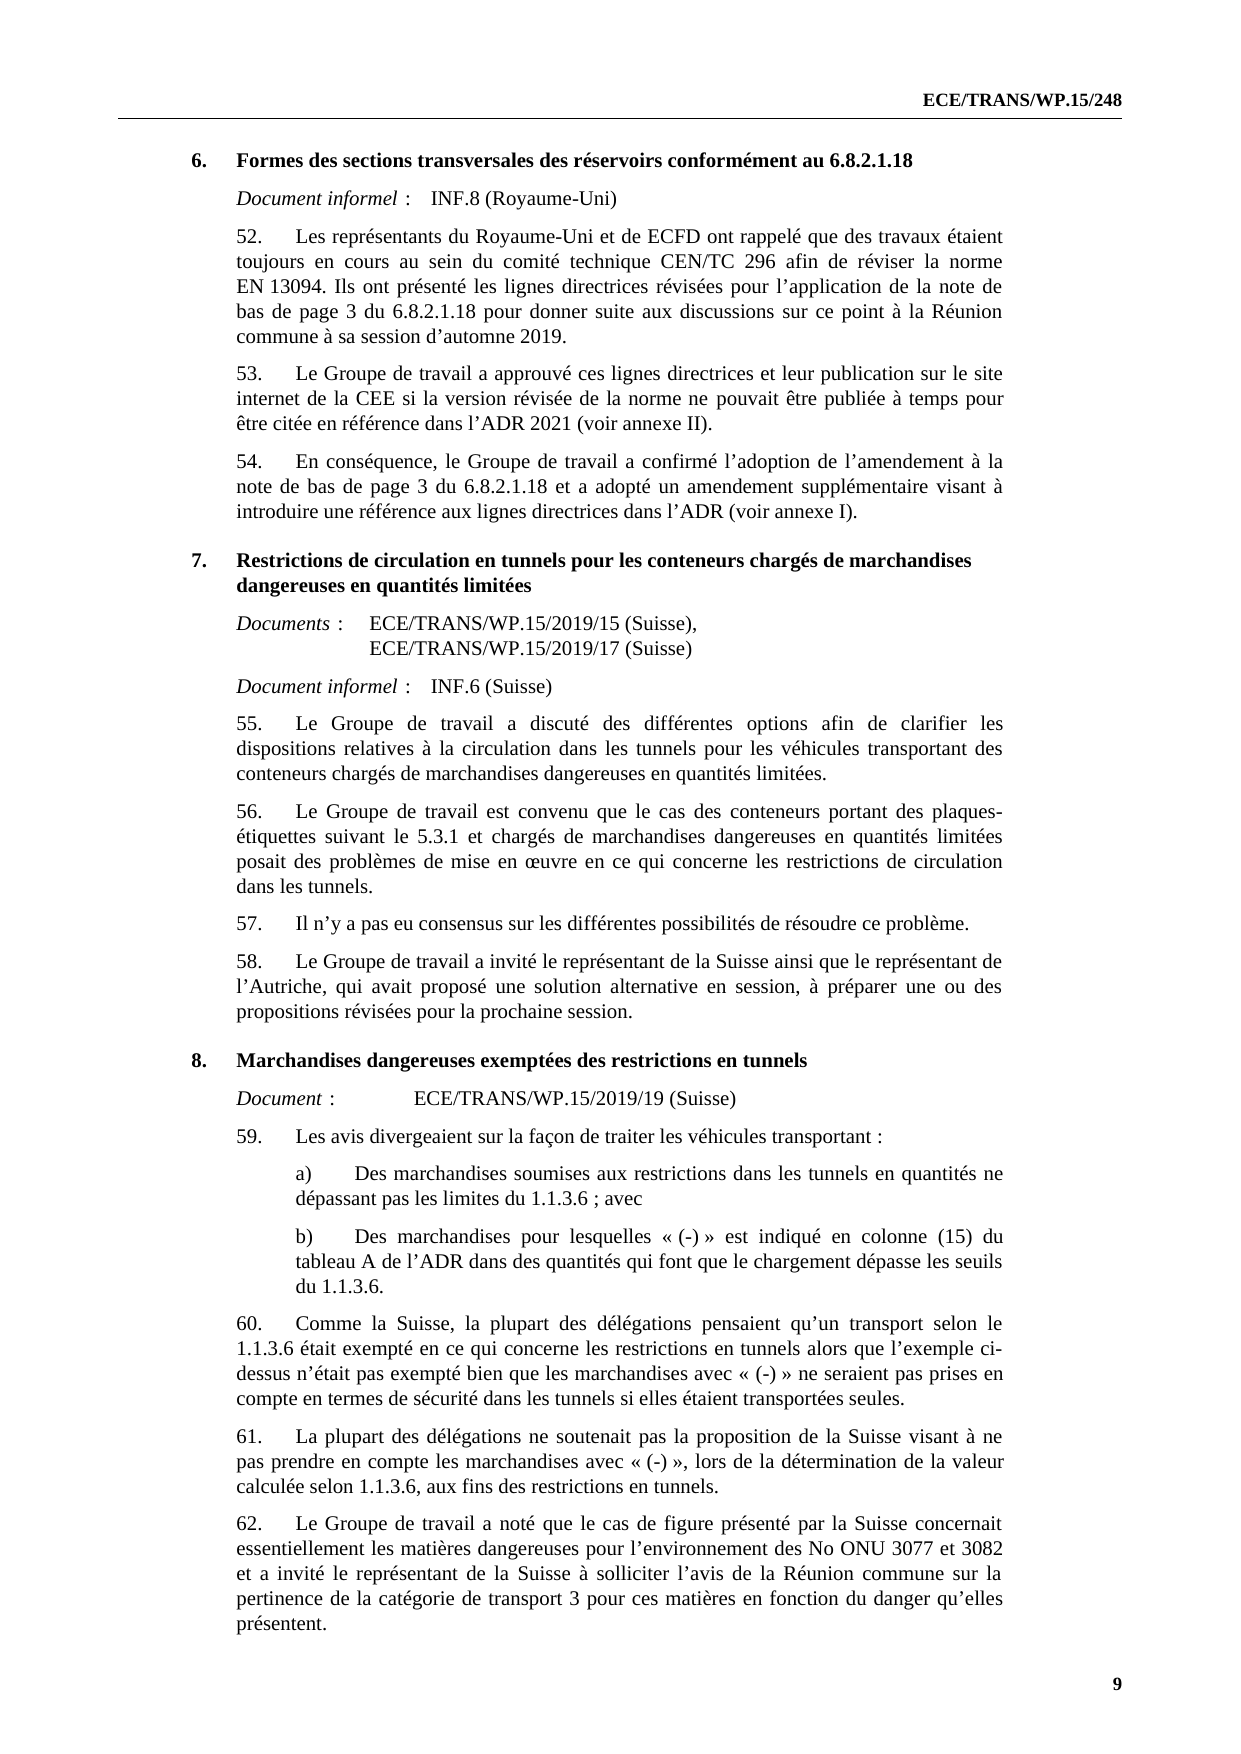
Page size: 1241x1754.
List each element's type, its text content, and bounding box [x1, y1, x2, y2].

text a) Des marchandises soumises aux restrictions dans les tunnels en quantités ne dépassant pas les limites du 1.1.3.6 ; avec [295, 1160, 1004, 1210]
text b) Des marchandises pour lesquelles « (-) » est indiqué en colonne (15) du tableau A de l’ADR dans des quantités qui font que le chargement dépasse les seuils du 1.1.3.6. [295, 1223, 1004, 1298]
text 56. Le Groupe de travail est convenu que le cas des conteneurs portant des plaques-étiquettes suivant le 5.3.1 et chargés de marchandises dangereuses en quantités limitées posait des problèmes de mise en œuvre en ce qui concerne les restrictions de circulation dans les tunnels. [236, 798, 1004, 898]
text 55. Le Groupe de travail a discuté des différentes options afin de clarifier les dispositions relatives à la circulation dans les tunnels pour les véhicules transportant des conteneurs chargés de marchandises dangereuses en quantités limitées. [236, 710, 1004, 785]
text Document informel : INF.6 (Suisse) [236, 673, 1004, 698]
text 7. Restrictions de circulation en tunnels pour les conteneurs chargés de marchandises dangereuses en quantités limitées [118, 548, 1004, 598]
text 60. Comme la Suisse, la plupart des délégations pensaient qu’un transport selon le 1.1.3.6 était exempté en ce qui concerne les restrictions en tunnels alors que l’exemple ci-dessus n’était pas exempté bien que les marchandises avec « (-) » ne seraient pas prises en compte en termes de sécurité dans les tunnels si elles étaient transportées seules. [236, 1310, 1004, 1410]
text 57. Il n’y a pas eu consensus sur les différentes possibilités de résoudre ce problème. [236, 910, 1004, 935]
text 54. En conséquence, le Groupe de travail a confirmé l’adoption de l’amendement à la note de bas de page 3 du 6.8.2.1.18 et a adopté un amendement supplémentaire visant à introduire une référence aux lignes directrices dans l’ADR (voir annexe I). [236, 448, 1004, 523]
text 59. Les avis divergeaient sur la façon de traiter les véhicules transportant : [236, 1123, 1004, 1148]
text 8. Marchandises dangereuses exemptées des restrictions en tunnels [118, 1048, 1004, 1073]
text Document informel : INF.8 (Royaume-Uni) [236, 185, 1004, 210]
text 53. Le Groupe de travail a approuvé ces lignes directrices et leur publication sur le site internet de la CEE si la version révisée de la norme ne pouvait être publiée à temps pour être citée en référence dans l’ADR 2021 (voir annexe II). [236, 360, 1004, 435]
text Documents : ECE/TRANS/WP.15/2019/15 (Suisse), ECE/TRANS/WP.15/2019/17 (Suisse) [236, 610, 1004, 660]
text Document : ECE/TRANS/WP.15/2019/19 (Suisse) [236, 1085, 1004, 1110]
text 6. Formes des sections transversales des réservoirs conformément au 6.8.2.1.18 [118, 148, 1004, 173]
text 62. Le Groupe de travail a noté que le cas de figure présenté par la Suisse concernait essentiellement les matières dangereuses pour l’environnement des No ONU 3077 et 3082 et a invité le représentant de la Suisse à solliciter l’avis de la Réunion commune sur la pertinence de la catégorie de transport 3 pour ces matières en fonction du danger qu’elles présentent. [236, 1510, 1004, 1635]
text 58. Le Groupe de travail a invité le représentant de la Suisse ainsi que le représentant de l’Autriche, qui avait proposé une solution alternative en session, à préparer une ou des propositions révisées pour la prochaine session. [236, 948, 1004, 1023]
text 52. Les représentants du Royaume-Uni et de ECFD ont rappelé que des travaux étaient toujours en cours au sein du comité technique CEN/TC 296 afin de réviser la norme EN 13094. Ils ont présenté les lignes directrices révisées pour l’application de la note de bas de page 3 du 6.8.2.1.18 pour donner suite aux discussions sur ce point à la Réunion commune à sa session d’automne 2019. [236, 223, 1004, 348]
text 61. La plupart des délégations ne soutenait pas la proposition de la Suisse visant à ne pas prendre en compte les marchandises avec « (-) », lors de la détermination de la valeur calculée selon 1.1.3.6, aux fins des restrictions en tunnels. [236, 1423, 1004, 1498]
